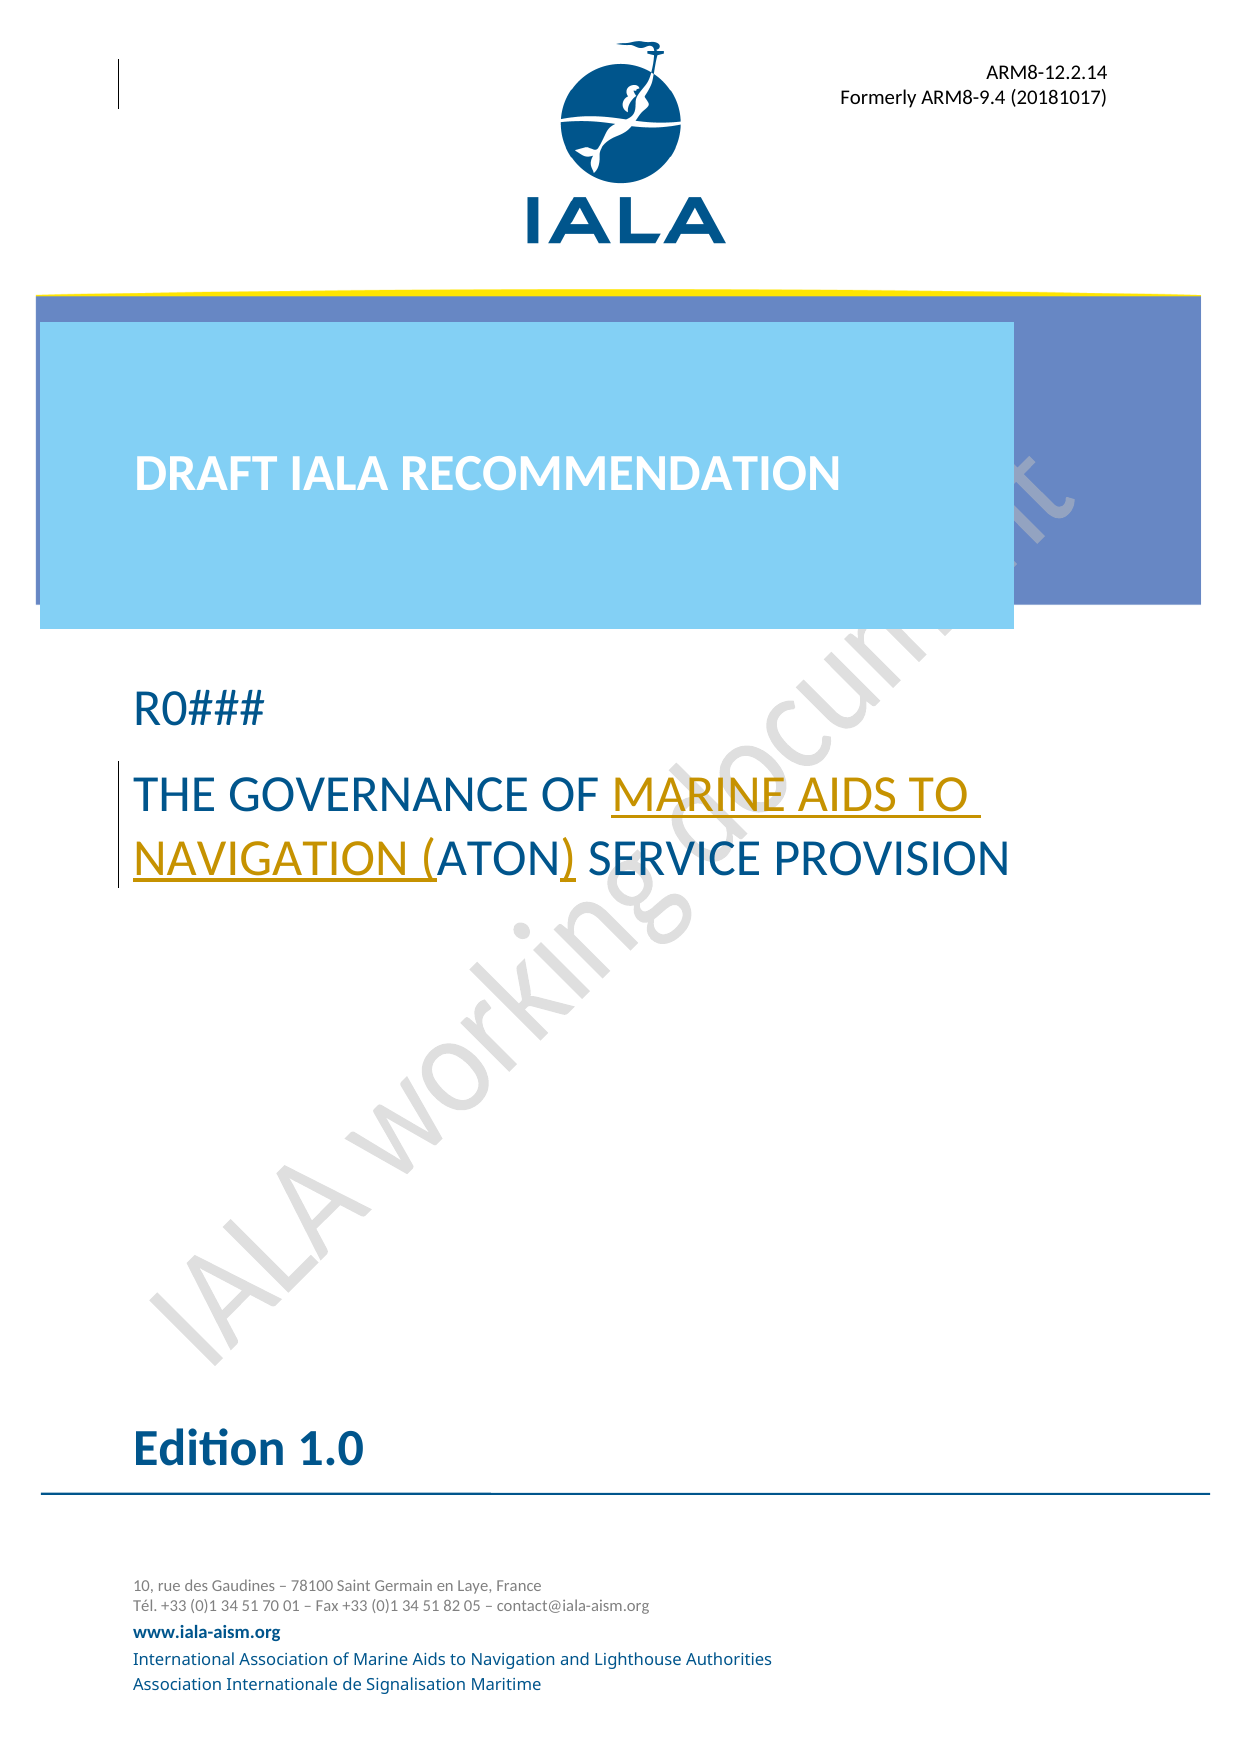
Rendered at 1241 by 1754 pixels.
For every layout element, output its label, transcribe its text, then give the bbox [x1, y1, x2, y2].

picture [0, 29, 1240, 616]
text the governance of aton service provision [133, 761, 1107, 888]
table_header Draft IALA Recommendation [40, 322, 1014, 629]
text Edition 1.0 [133, 1415, 1107, 1479]
text R0### [133, 674, 1107, 738]
